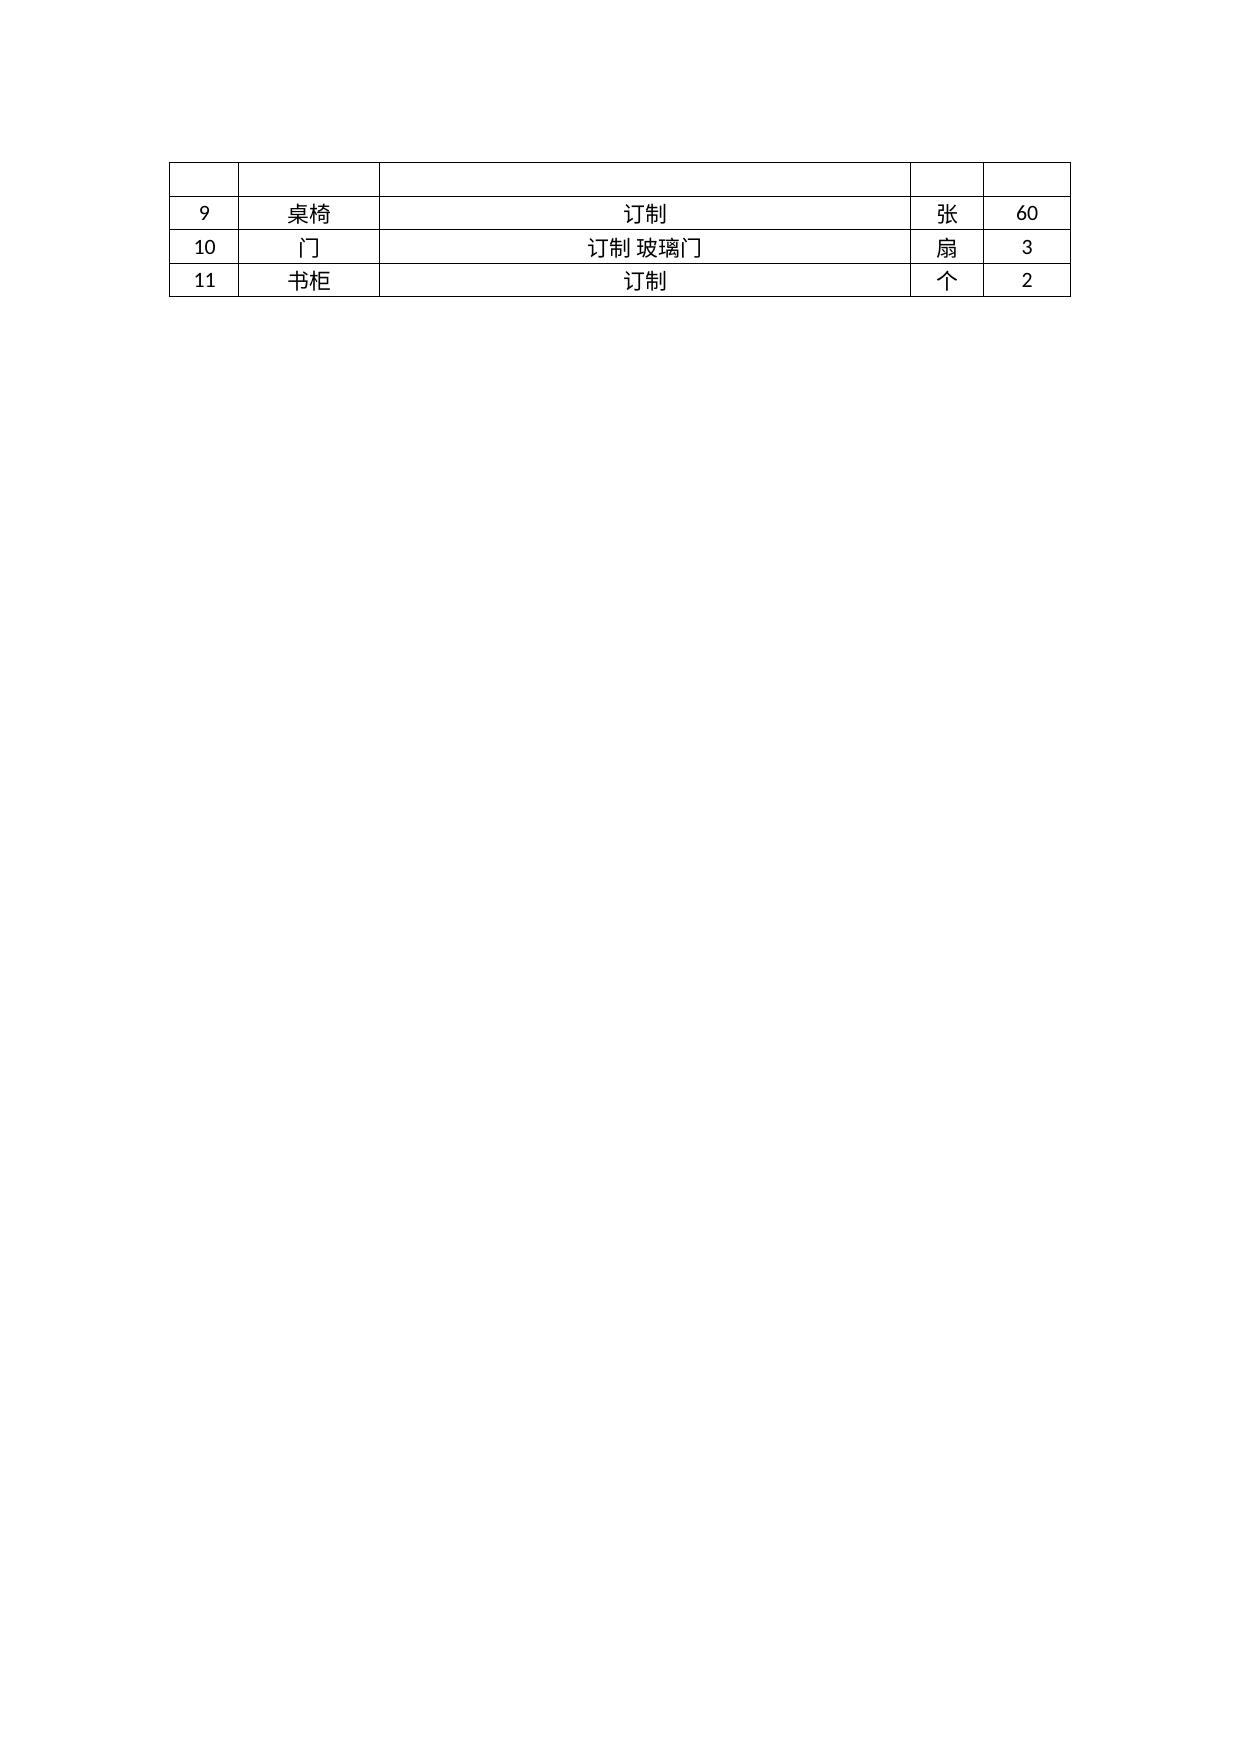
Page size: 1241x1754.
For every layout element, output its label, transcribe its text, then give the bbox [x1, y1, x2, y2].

table_cell 扇 [911, 230, 983, 263]
table_cell 书柜 [239, 264, 379, 296]
table_cell 10 [170, 230, 238, 263]
table_cell 订制 [380, 264, 910, 296]
table_cell 2 [984, 264, 1070, 296]
table_cell 地板 [239, 163, 379, 196]
table_cell 门 [239, 230, 379, 263]
table_cell 60 [984, 197, 1070, 229]
table_cell 订制 [380, 197, 910, 229]
table_cell 170 [984, 163, 1070, 196]
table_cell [380, 163, 910, 196]
table_cell 桌椅 [239, 197, 379, 229]
table_cell 8 [170, 163, 238, 196]
table_cell 订制 玻璃门 [380, 230, 910, 263]
table_cell 个 [911, 264, 983, 296]
table_cell 张 [911, 197, 983, 229]
table_cell 11 [170, 264, 238, 296]
table_cell 3 [984, 230, 1070, 263]
table_cell 平方 [911, 163, 983, 196]
table_cell 9 [170, 197, 238, 229]
